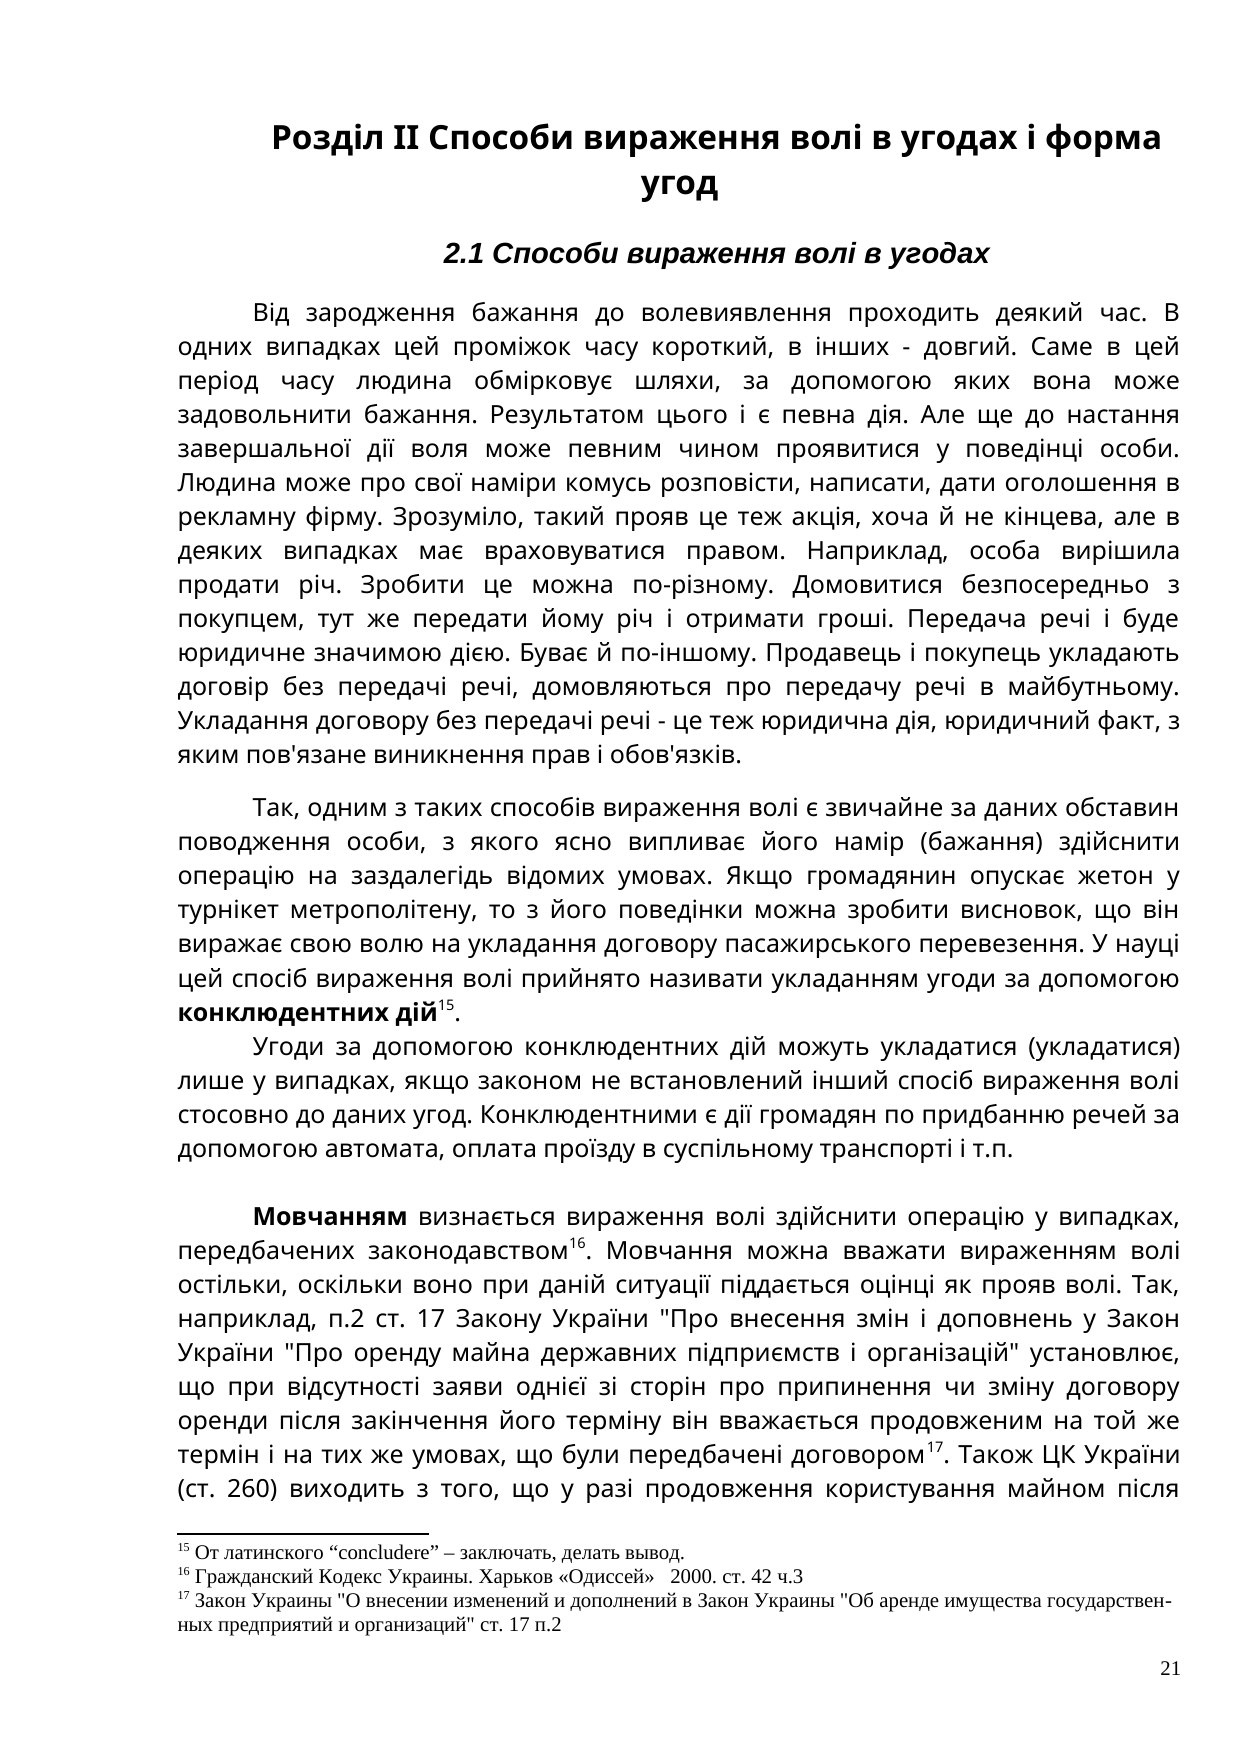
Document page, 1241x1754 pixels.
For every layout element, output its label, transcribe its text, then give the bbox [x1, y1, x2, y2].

subtitle Розділ II Способи вираження волі в угодах і форма угод [177, 114, 1181, 204]
text Так, одним з таких способів вираження волі є звичайне за даних обставин поводження особи, з якого ясно випливає його намір (бажання) здійснити операцію на заздалегідь відомих умовах. Якщо громадянин опускає жетон у турнікет метрополітену, то з його поведінки можна зробити висновок, що він виражає свою волю на укладання договору пасажирського перевезення. У науці цей спосіб вираження волі прийнято називати укладанням угоди за допомогою конклюдентних дій. [177, 790, 1181, 1028]
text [177, 1199, 1181, 1505]
text Угоди за допомогою конклюдентних дій можуть укладатися (укладатися) лише у випадках, якщо законом не встановлений інший спосіб вираження волі стосовно до даних угод. Конклюдентними є дії громадян по придбанню речей за допомогою автомата, оплата проїзду в суспільному транспорті і т.п. [177, 1028, 1181, 1164]
text Від зародження бажання до волевиявлення проходить деякий час. В одних випадках цей проміжок часу короткий, в інших - довгий. Саме в цей період часу людина обмірковує шляхи, за допомогою яких вона може задовольнити бажання. Результатом цього і є певна дія. Але ще до настання завершальної дії воля може певним чином проявитися у поведінці особи. Людина може про свої наміри комусь розповісти, написати, дати оголошення в рекламну фірму. Зрозуміло, такий прояв це теж акція, хоча й не кінцева, але в деяких випадках має враховуватися правом. Наприклад, особа вирішила продати річ. Зробити це можна по-різному. Домовитися безпосередньо з покупцем, тут же передати йому річ і отримати гроші. Передача речі і буде юридичне значимою дією. Буває й по-іншому. Продавець і покупець укладають договір без передачі речі, домовляються про передачу речі в майбутньому. Укладання договору без передачі речі - це теж юридична дія, юридичний факт, з яким пов'язане виникнення прав і обов'язків. [177, 294, 1181, 771]
subtitle 2.1 Способи вираження волі в угодах [177, 236, 1181, 269]
